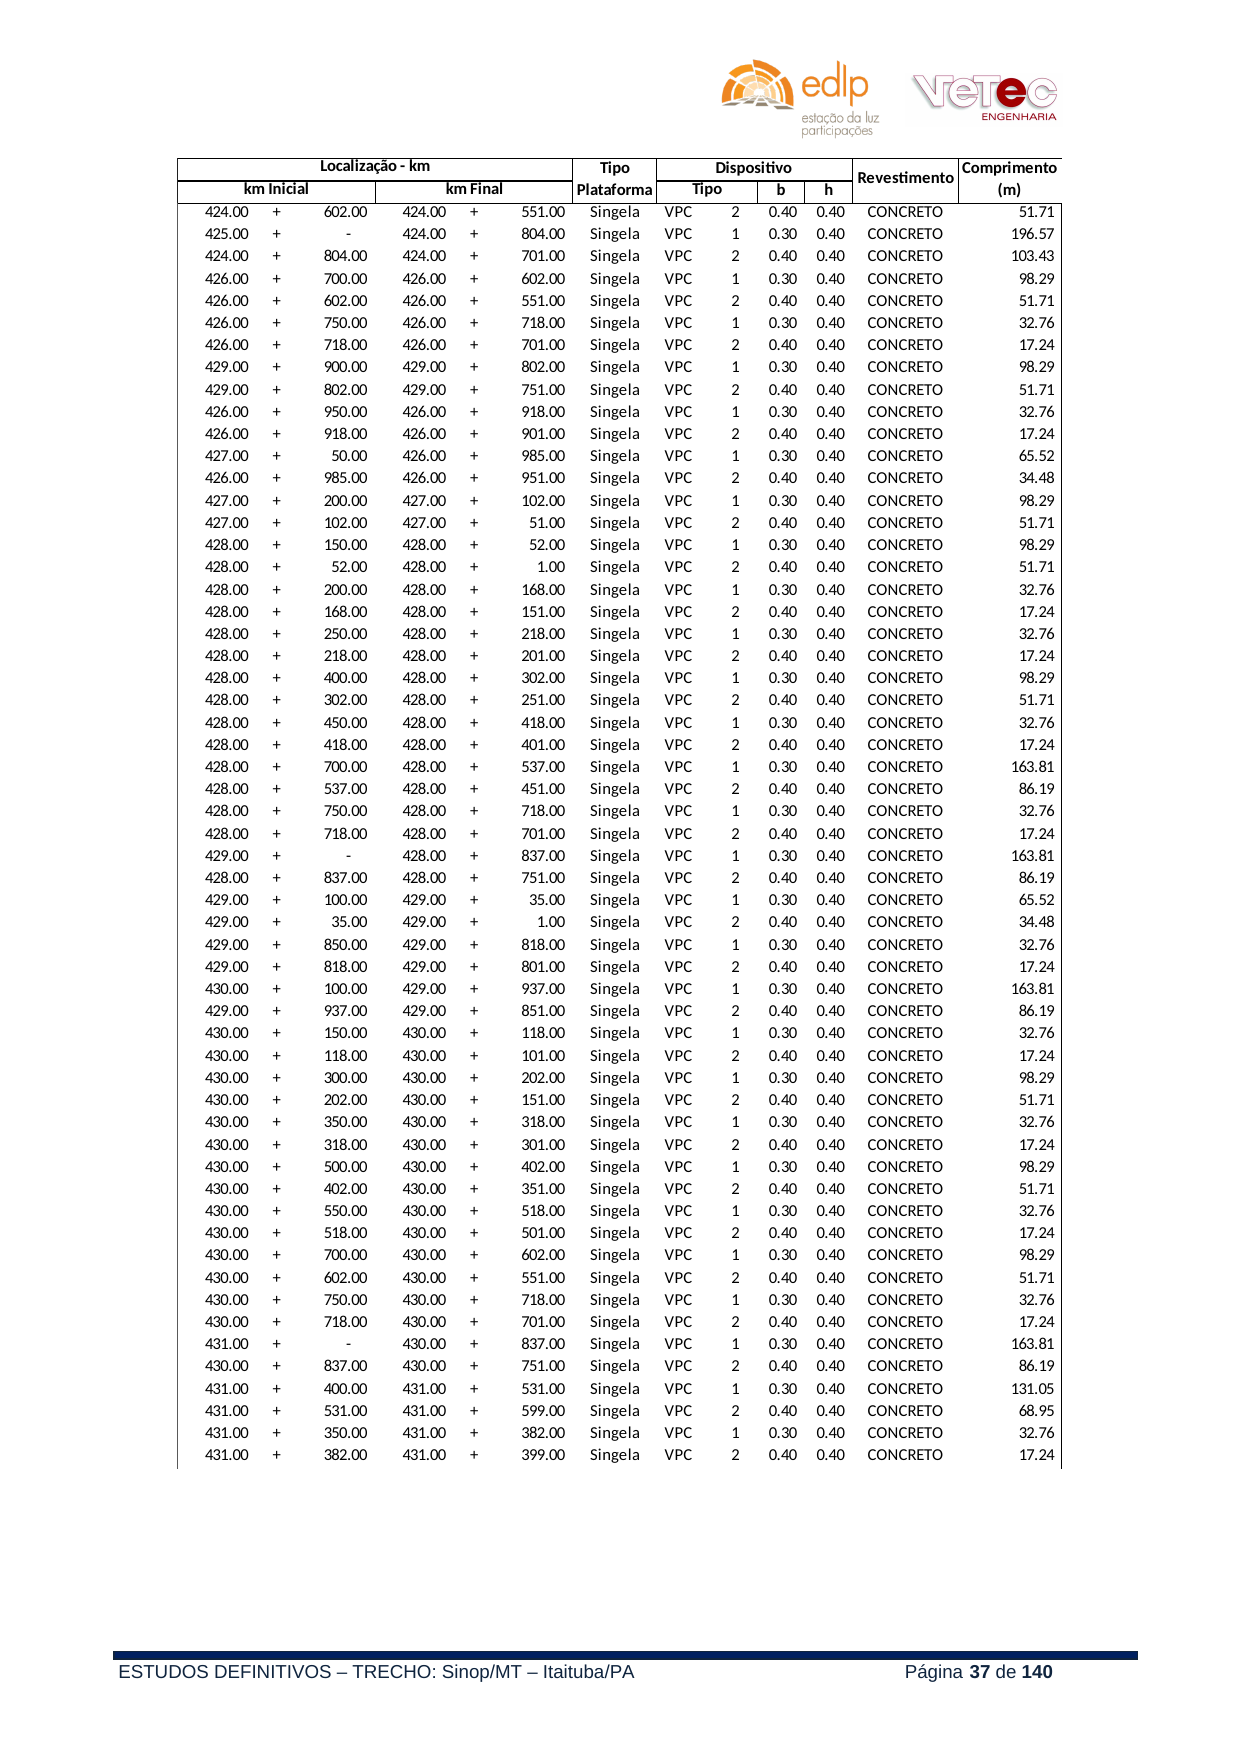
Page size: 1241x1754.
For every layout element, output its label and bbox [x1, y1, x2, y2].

picture [700, 27, 893, 158]
picture [904, 73, 1064, 127]
